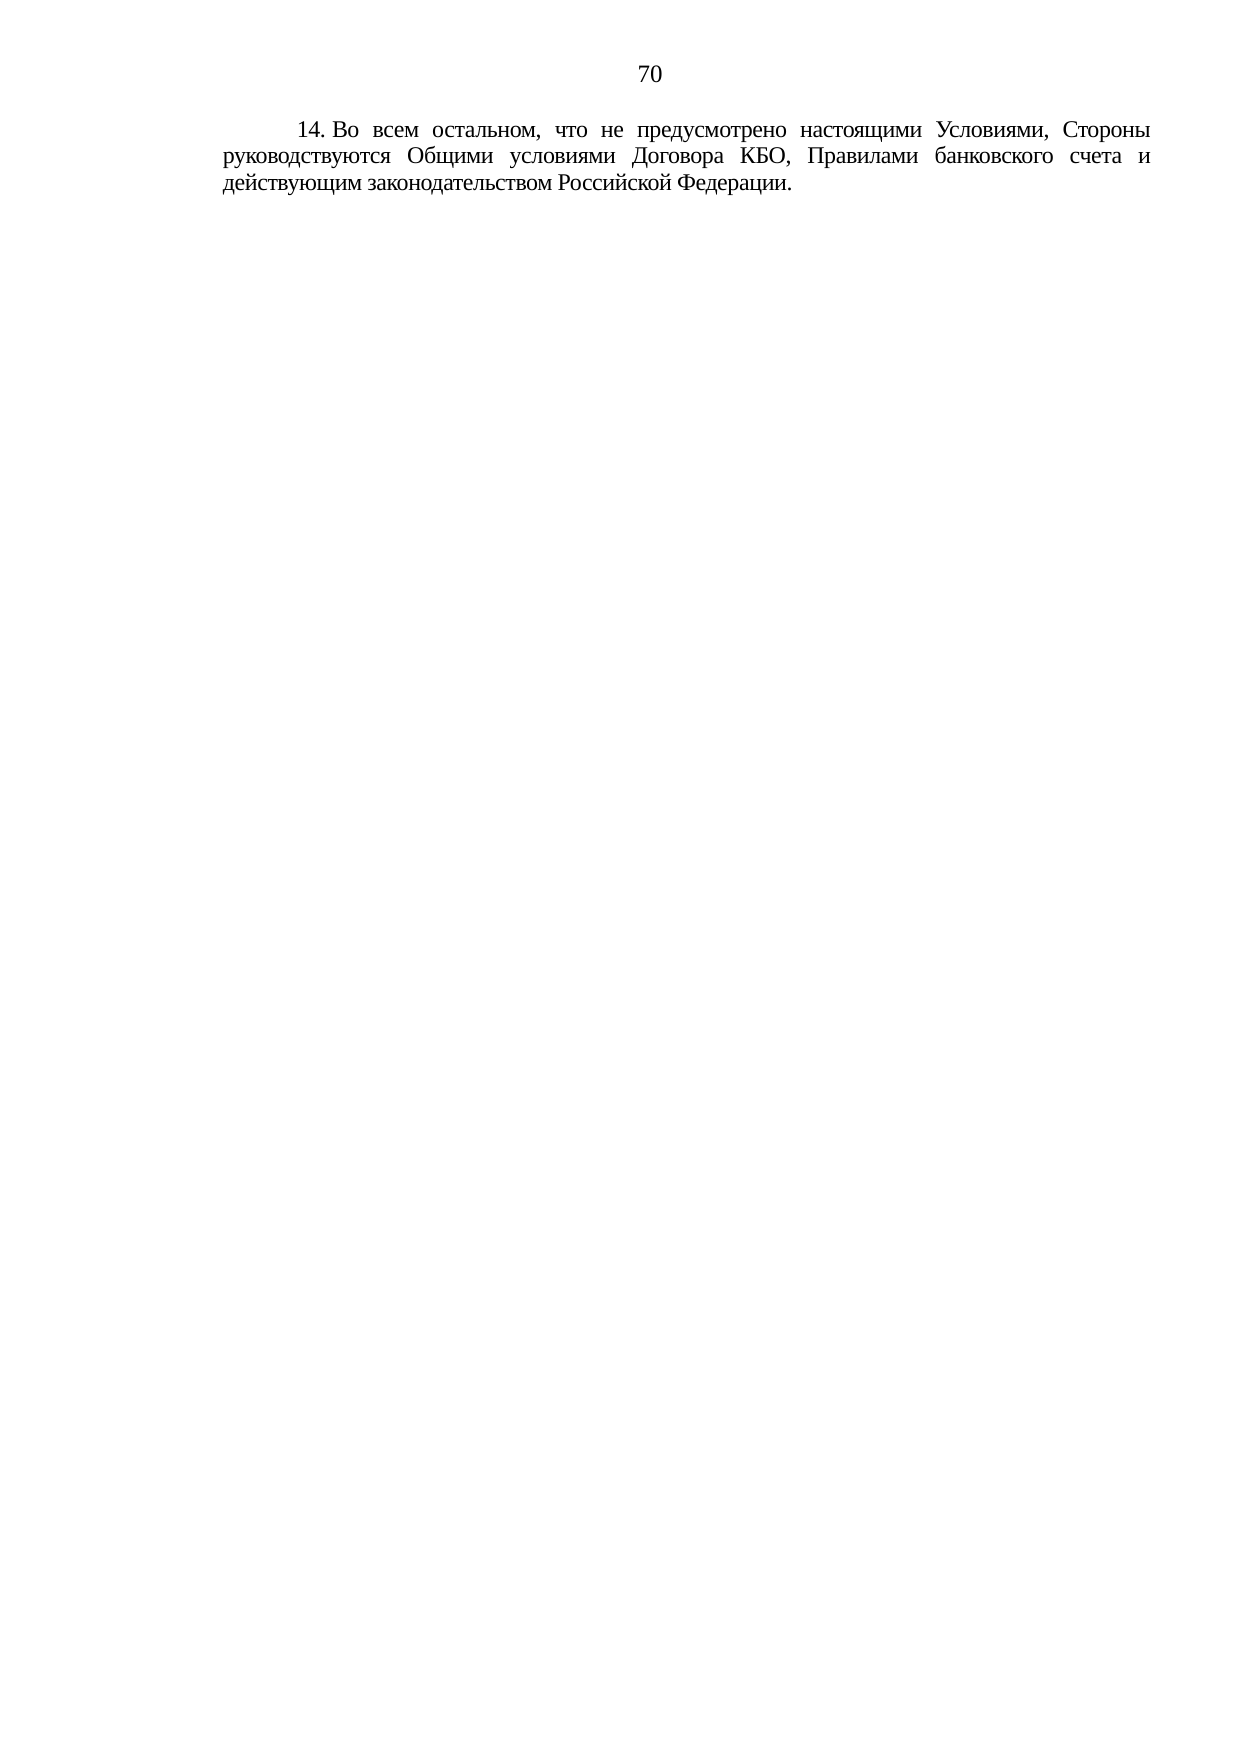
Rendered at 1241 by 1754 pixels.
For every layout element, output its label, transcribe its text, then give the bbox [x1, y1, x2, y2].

text 14. Во всем остальном, что не предусмотрено настоящими Условиями, Стороны руководствуются Общими условиями Договора КБО, Правилами банковского счета и действующим законодательством Российской Федерации. [223, 117, 1152, 195]
